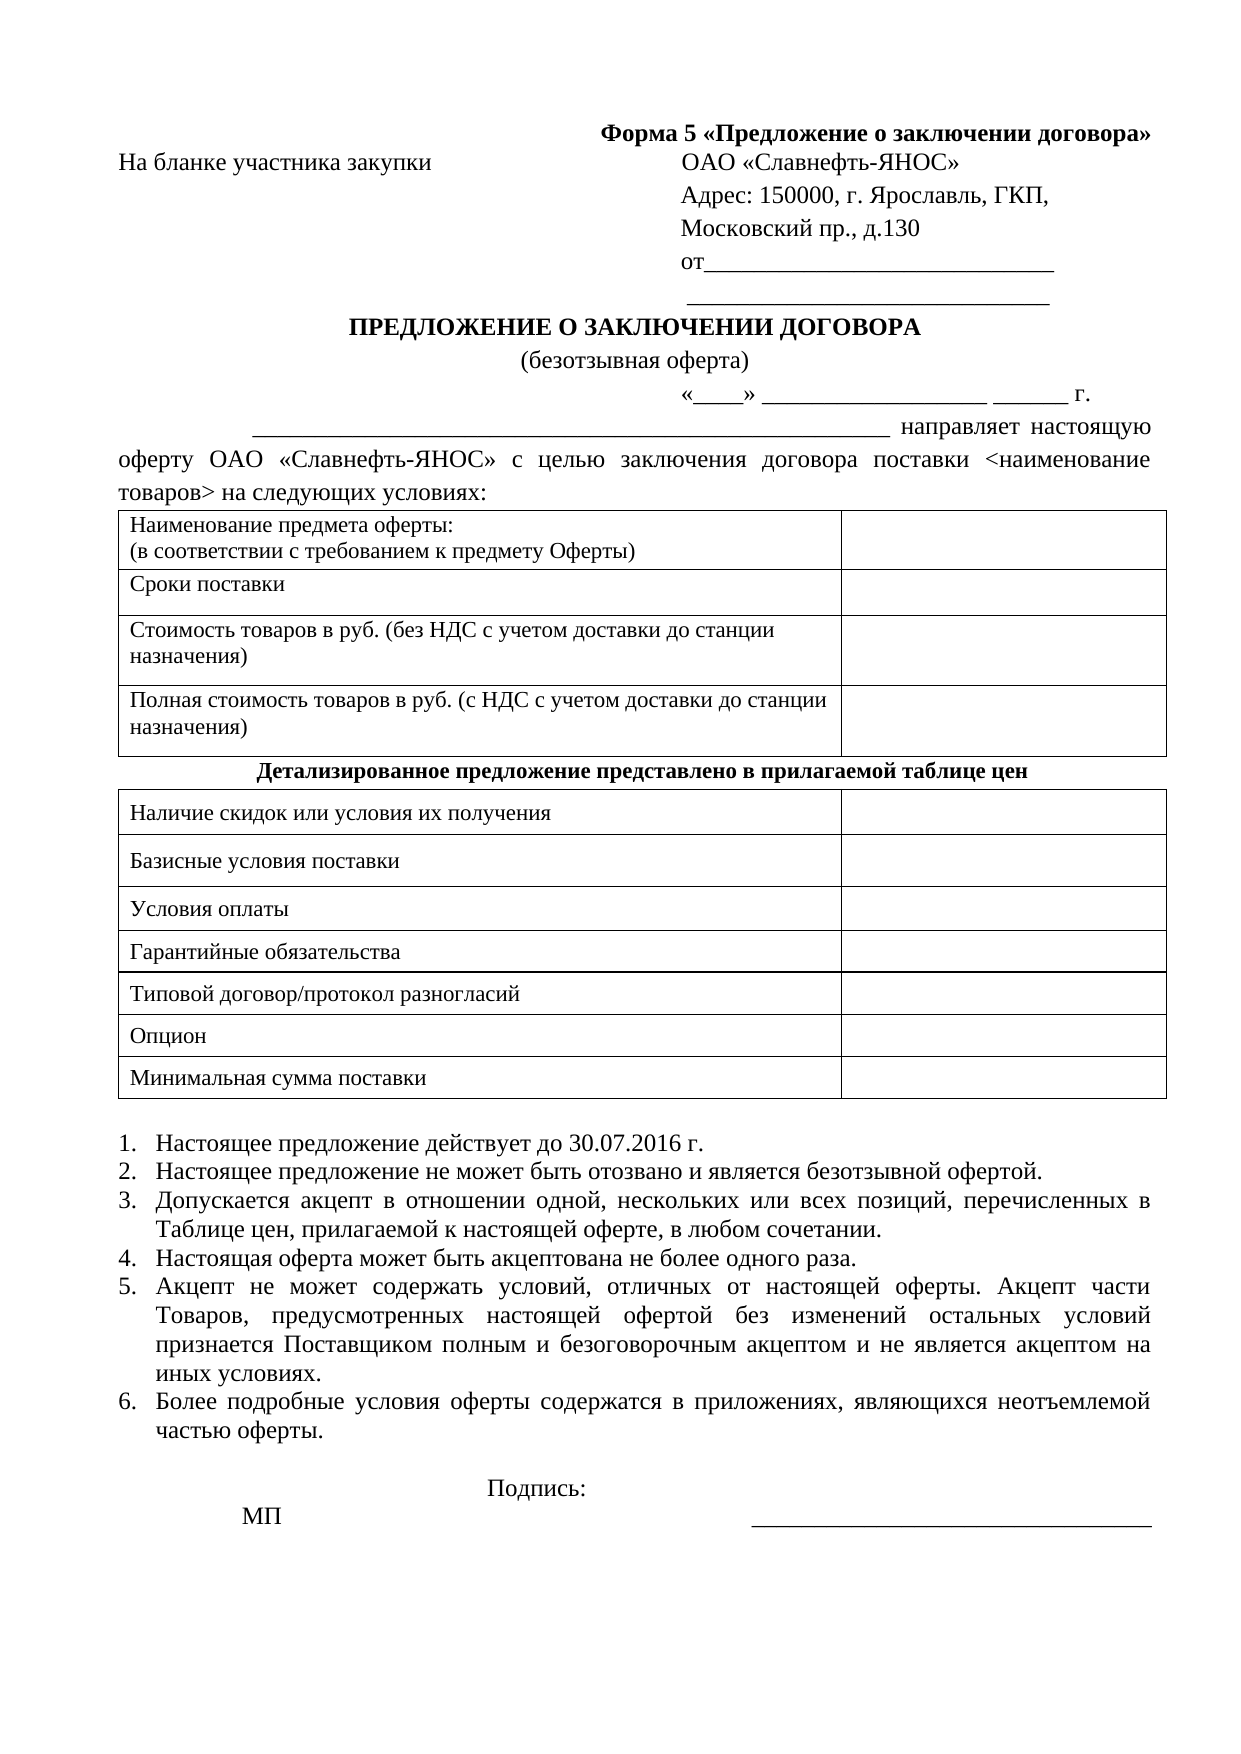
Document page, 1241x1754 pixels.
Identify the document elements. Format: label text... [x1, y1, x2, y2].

list Настоящее предложение не может быть отозвано и является безотзывной офертой. [118, 1156, 1152, 1185]
text Московский пр., д.130 [680, 213, 1152, 242]
text На бланке участника закупки ОАО «Славнефть-ЯНОС» [118, 147, 1152, 176]
table_cell Стоимость товаров в руб. (без НДС с учетом доставки до станции назначения) [119, 616, 841, 685]
text Форма 5 «Предложение о заключении договора» [118, 118, 1152, 147]
table_cell Базисные условия поставки [119, 835, 841, 886]
text Подпись: [156, 1473, 1152, 1501]
table_cell Полная стоимость товаров в руб. (с НДС с учетом доставки до станции назначения) [119, 686, 841, 756]
table_cell Минимальная сумма поставки [119, 1057, 841, 1098]
list Допускается акцепт в отношении одной, нескольких или всех позиций, перечисленных в Таблице цен, прилагаемой к настоящей оферте, в любом сочетании. [118, 1185, 1152, 1243]
table_cell Сроки поставки [119, 570, 841, 615]
table_cell [842, 686, 1166, 756]
table_cell [842, 835, 1166, 886]
table_cell [842, 973, 1166, 1013]
table_cell Детализированное предложение представлено в прилагаемой таблице цен [118, 757, 1167, 789]
text от____________________________ _____________________________ [681, 246, 1152, 308]
table_cell Гарантийные обязательства [119, 931, 841, 971]
list Более подробные условия оферты содержатся в приложениях, являющихся неотъемлемой частью оферты. [118, 1386, 1152, 1444]
table_cell Опцион [119, 1015, 841, 1056]
text МП ________________________________ [118, 1501, 1152, 1530]
text «____» __________________ ______ г. [681, 378, 1152, 407]
text (безотзывная оферта) [118, 345, 1152, 374]
table_cell [842, 616, 1166, 685]
text Адрес: 150000, г. Ярославль, ГКП, [680, 180, 1152, 209]
table_cell Типовой договор/протокол разногласий [119, 973, 841, 1013]
list Настоящее предложение действует до 30.07.2016 г. [118, 1128, 1152, 1156]
text ___________________________________________________ направляет настоящую оферту ОАО «Славнефть-ЯНОС» с целью заключения договора поставки <наименование товаров> на следующих условиях: [118, 411, 1152, 506]
table_cell [842, 790, 1166, 834]
list Акцепт не может содержать условий, отличных от настоящей оферты. Акцепт части Товаров, предусмотренных настоящей офертой без изменений остальных условий признается Поставщиком полным и безоговорочным акцептом и не является акцептом на иных условиях. [118, 1271, 1152, 1386]
table_header Наименование предмета оферты: (в соответствии с требованием к предмету Оферты) [119, 511, 841, 568]
table_cell [842, 887, 1166, 929]
text ПРЕДЛОЖЕНИЕ О ЗАКЛЮЧЕНИИ ДОГОВОРА [118, 312, 1152, 341]
table_cell [842, 931, 1166, 971]
table_header [842, 511, 1166, 568]
table_cell [842, 1015, 1166, 1056]
table_cell [842, 1057, 1166, 1098]
table_cell Наличие скидок или условия их получения [119, 790, 841, 834]
list Настоящая оферта может быть акцептована не более одного раза. [118, 1243, 1152, 1271]
table_cell Условия оплаты [119, 887, 841, 929]
table_cell [842, 570, 1166, 615]
